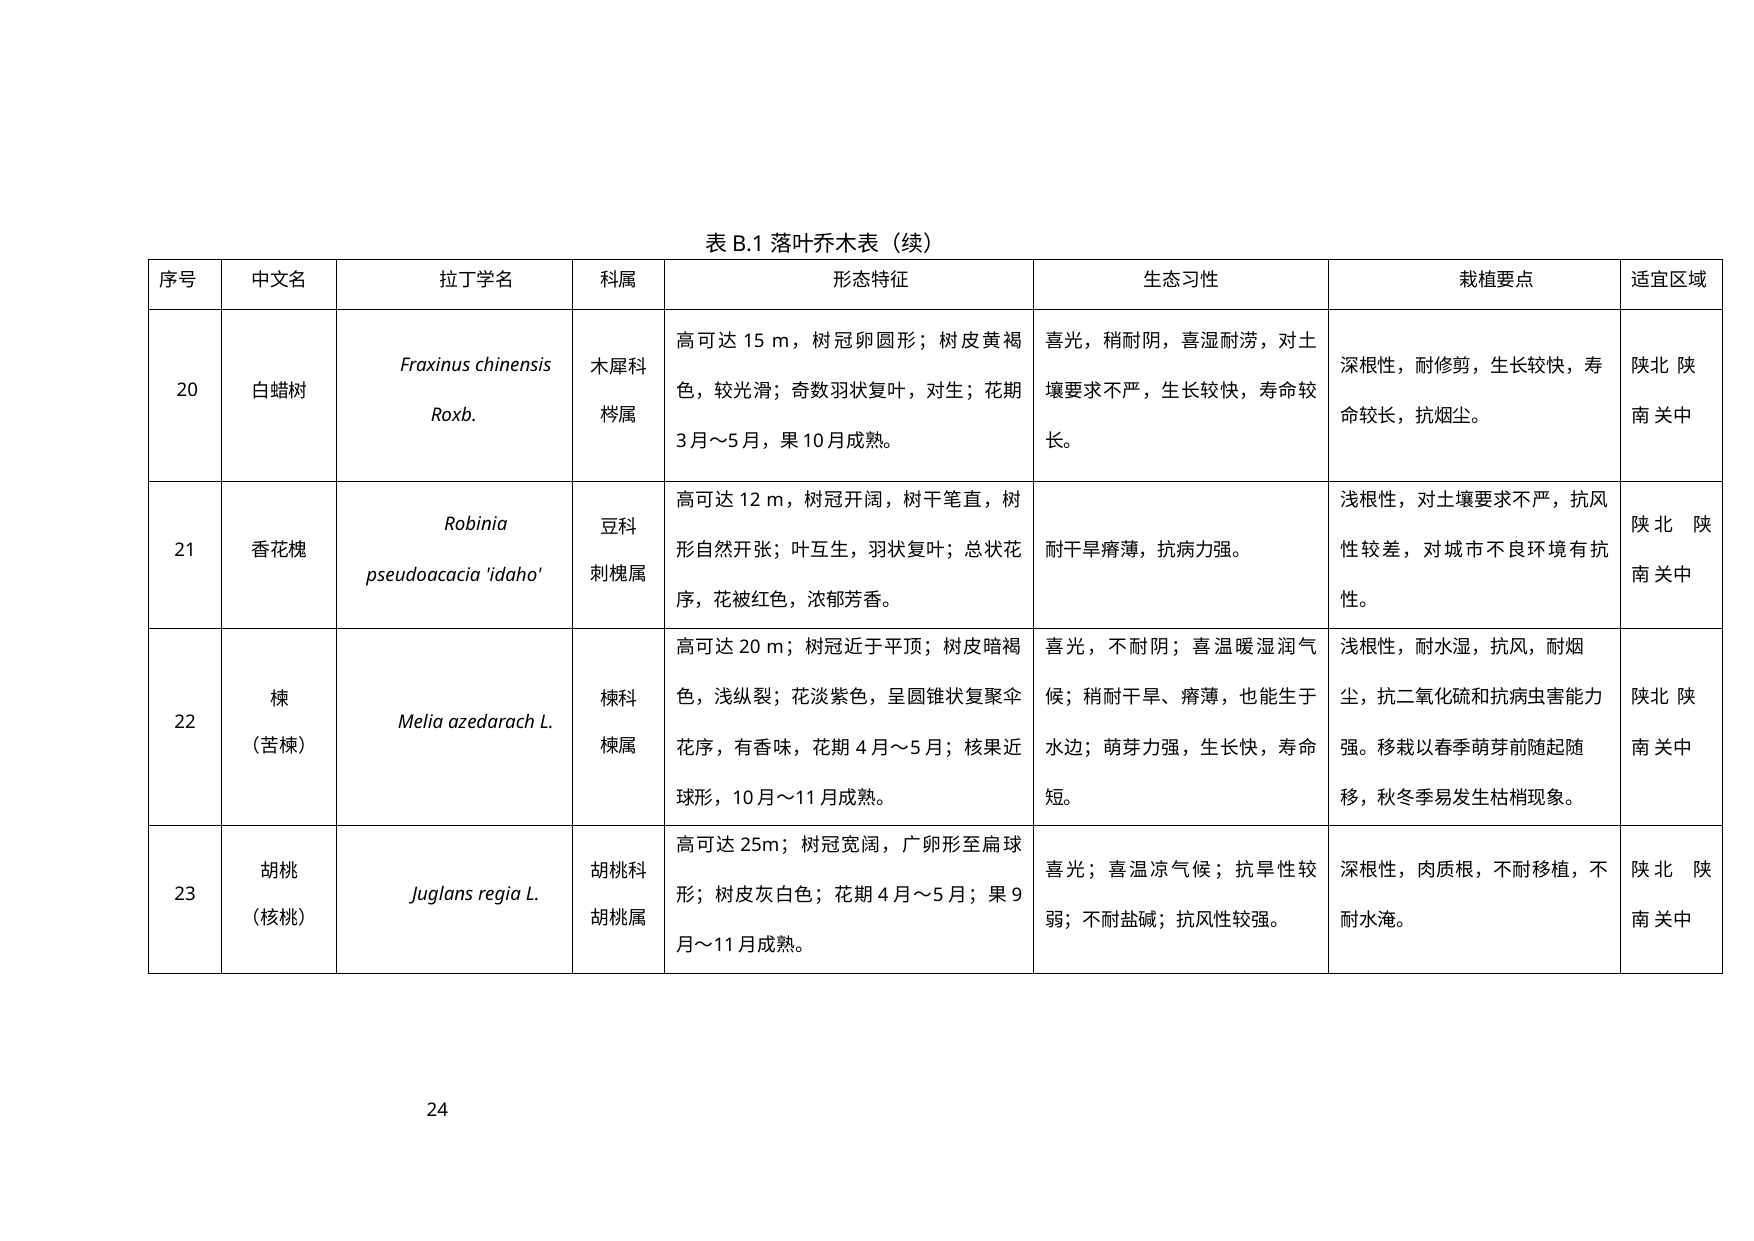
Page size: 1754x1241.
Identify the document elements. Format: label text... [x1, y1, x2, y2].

table_header 形态特征 [665, 260, 1033, 309]
table_cell 陕北 陕南 关中 [1621, 826, 1722, 972]
table_cell 高可达12 m，树冠开阔，树干笔直，树形自然开张；叶互生，羽状复叶；总状花序，花被红色，浓郁芳香。 [665, 482, 1033, 628]
table_header 拉丁学名 [337, 260, 572, 309]
table_cell 深根性，耐修剪，生长较快，寿命较长，抗烟尘。 [1329, 310, 1620, 481]
table_header 中文名 [222, 260, 336, 309]
table_cell 高可达25m；树冠宽阔，广卵形至扁球形；树皮灰白色；花期4月～5月；果9月～11月成熟。 [665, 826, 1033, 972]
table_cell 陕北 陕南 关中 [1621, 482, 1722, 628]
table_cell 豆科 刺槐属 [573, 482, 664, 628]
table_cell 深根性，肉质根，不耐移植，不耐水淹。 [1329, 826, 1620, 972]
table_cell 楝 （苦楝） [222, 629, 336, 825]
table_cell 陕北 陕南 关中 [1621, 310, 1722, 481]
table_header 生态习性 [1034, 260, 1328, 309]
table_cell Fraxinus chinensis Roxb. [337, 310, 572, 481]
table_header 适宜区域 [1621, 260, 1722, 309]
table_cell 23 [149, 826, 221, 972]
table_cell 喜光，不耐阴；喜温暖湿润气候；稍耐干旱、瘠薄，也能生于水边；萌芽力强，生长快，寿命短。 [1034, 629, 1328, 825]
table_cell Juglans regia L. [337, 826, 572, 972]
table_cell 高可达20 m；树冠近于平顶；树皮暗褐色，浅纵裂；花淡紫色，呈圆锥状复聚伞花序，有香味，花期4月～5月；核果近球形，10月～11月成熟。 [665, 629, 1033, 825]
table_cell 20 [149, 310, 221, 481]
text 表B.1 落叶乔木表（续） [148, 225, 1503, 259]
table_cell 楝科 楝属 [573, 629, 664, 825]
table_cell 喜光；喜温凉气候；抗旱性较弱；不耐盐碱；抗风性较强。 [1034, 826, 1328, 972]
table_cell 浅根性，对土壤要求不严，抗风性较差，对城市不良环境有抗性。 [1329, 482, 1620, 628]
table_cell 喜光，稍耐阴，喜湿耐涝，对土壤要求不严，生长较快，寿命较长。 [1034, 310, 1328, 481]
table_header 序号 [149, 260, 221, 309]
table_cell 陕北 陕南 关中 [1621, 629, 1722, 825]
table_cell 高可达15 m，树冠卵圆形；树皮黄褐色，较光滑；奇数羽状复叶，对生；花期3月～5月，果10月成熟。 [665, 310, 1033, 481]
table_cell 22 [149, 629, 221, 825]
table_cell 耐干旱瘠薄，抗病力强。 [1034, 482, 1328, 628]
table_header 栽植要点 [1329, 260, 1620, 309]
table_cell 香花槐 [222, 482, 336, 628]
table_cell Melia azedarach L. [337, 629, 572, 825]
table_cell 胡桃 （核桃） [222, 826, 336, 972]
table_cell Robinia pseudoacacia 'idaho' [337, 482, 572, 628]
table_header 科属 [573, 260, 664, 309]
table_cell 木犀科 梣属 [573, 310, 664, 481]
table_cell 浅根性，耐水湿，抗风，耐烟尘，抗二氧化硫和抗病虫害能力强。移栽以春季萌芽前随起随移，秋冬季易发生枯梢现象。 [1329, 629, 1620, 825]
table_cell 胡桃科 胡桃属 [573, 826, 664, 972]
table_cell 白蜡树 [222, 310, 336, 481]
table_cell 21 [149, 482, 221, 628]
